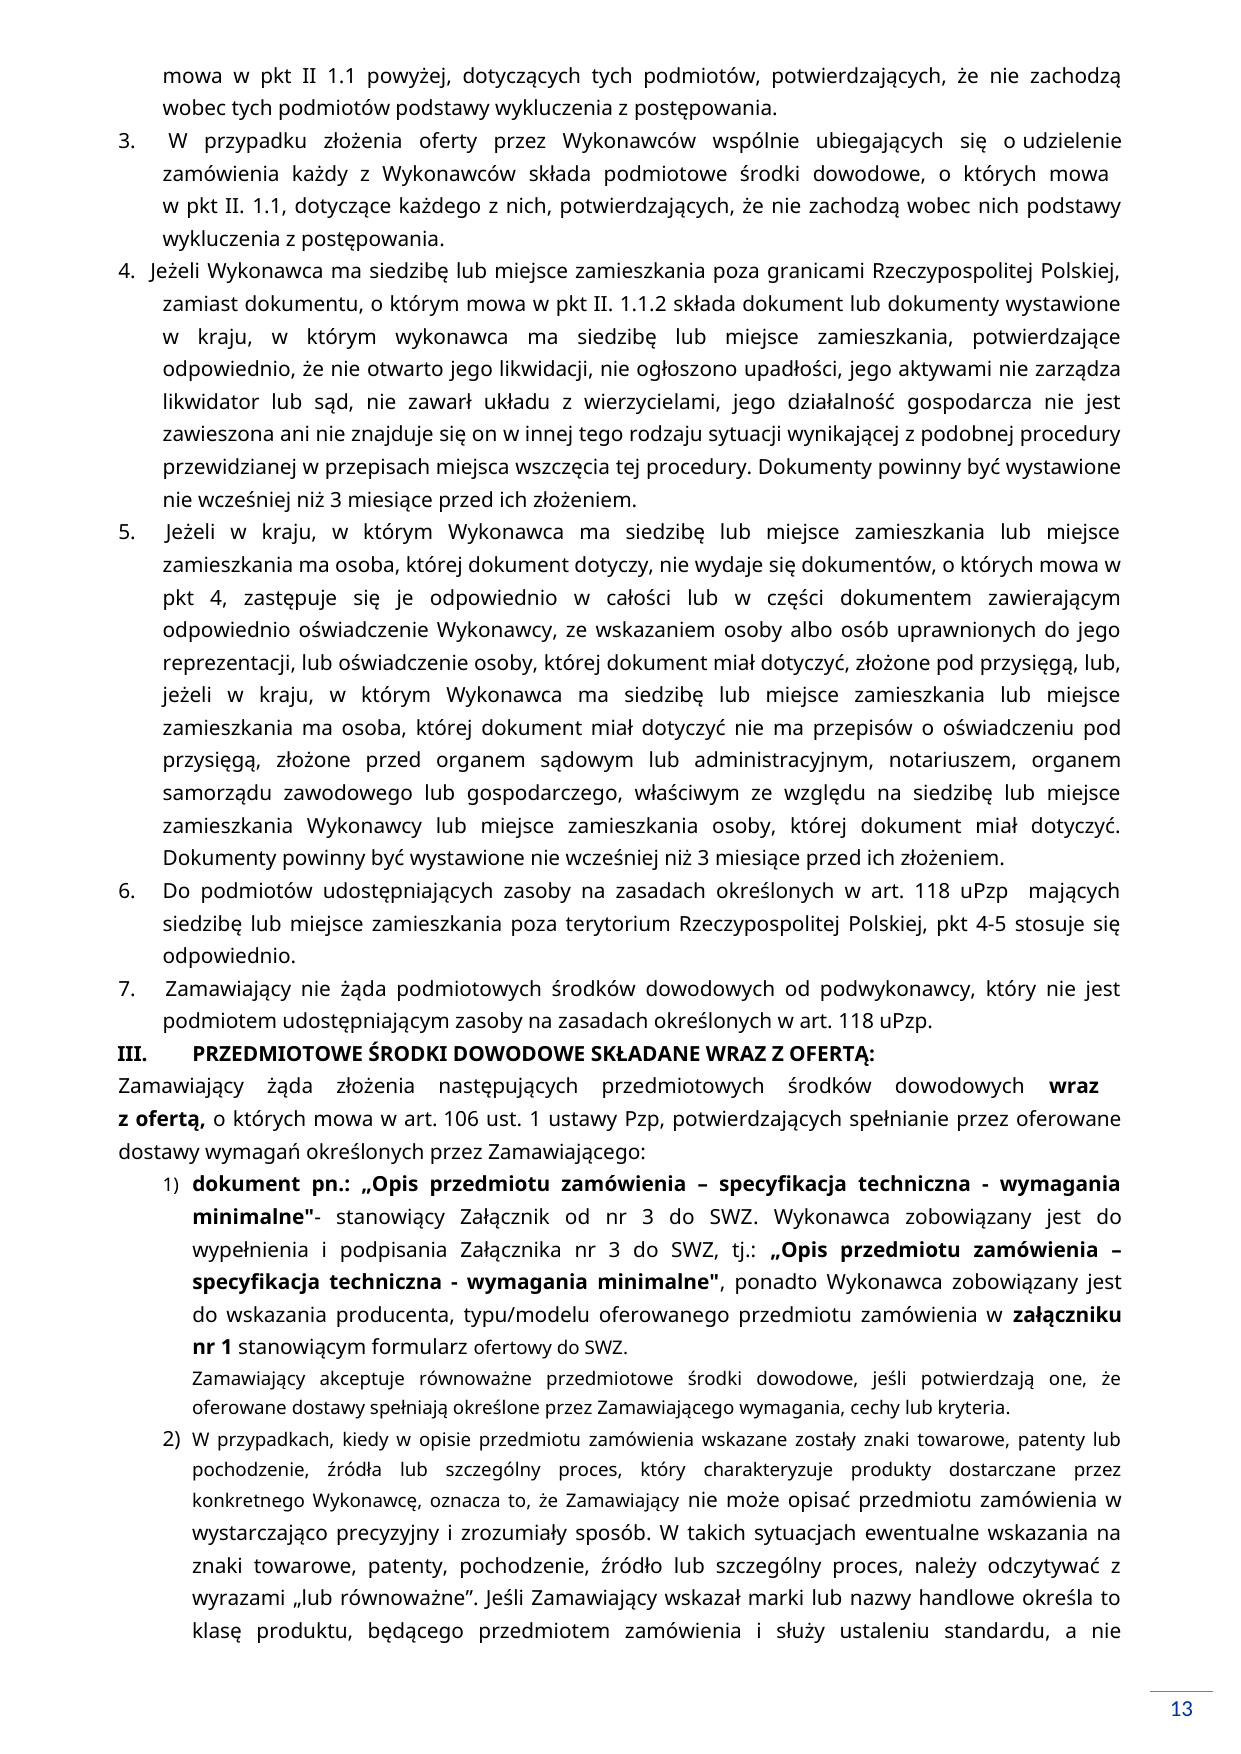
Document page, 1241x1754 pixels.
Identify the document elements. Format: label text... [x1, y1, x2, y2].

text 7. Zamawiający nie żąda podmiotowych środków dowodowych od podwykonawcy, który nie jest podmiotem udostępniającym zasoby na zasadach określonych w art. 118 uPzp. [118, 974, 1122, 1035]
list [162, 1424, 1122, 1644]
text 4. Jeżeli Wykonawca ma siedzibę lub miejsce zamieszkania poza granicami Rzeczypospolitej Polskiej, zamiast dokumentu, o którym mowa w pkt II. 1.1.2 składa dokument lub dokumenty wystawione w kraju, w którym wykonawca ma siedzibę lub miejsce zamieszkania, potwierdzające odpowiednio, że nie otwarto jego likwidacji, nie ogłoszono upadłości, jego aktywami nie zarządza likwidator lub sąd, nie zawarł układu z wierzycielami, jego działalność gospodarcza nie jest zawieszona ani nie znajduje się on w innej tego rodzaju sytuacji wynikającej z podobnej procedury przewidzianej w przepisach miejsca wszczęcia tej procedury. Dokumenty powinny być wystawione nie wcześniej niż 3 miesiące przed ich złożeniem. [118, 257, 1122, 513]
text 6. Do podmiotów udostępniających zasoby na zasadach określonych w art. 118 uPzp mających siedzibę lub miejsce zamieszkania poza terytorium Rzeczypospolitej Polskiej, pkt 4-5 stosuje się odpowiednio. [118, 876, 1122, 970]
text Zamawiający akceptuje równoważne przedmiotowe środki dowodowe, jeśli potwierdzają one, że oferowane dostawy spełniają określone przez Zamawiającego wymagania, cechy lub kryteria. [192, 1365, 1122, 1420]
text Zamawiający żąda złożenia następujących przedmiotowych środków dowodowych wraz z ofertą, o których mowa w art. 106 ust. 1 ustawy Pzp, potwierdzających spełnianie przez oferowane dostawy wymagań określonych przez Zamawiającego: [118, 1072, 1122, 1165]
text 5. Jeżeli w kraju, w którym Wykonawca ma siedzibę lub miejsce zamieszkania lub miejsce zamieszkania ma osoba, której dokument dotyczy, nie wydaje się dokumentów, o których mowa w pkt 4, zastępuje się je odpowiednio w całości lub w części dokumentem zawierającym odpowiednio oświadczenie Wykonawcy, ze wskazaniem osoby albo osób uprawnionych do jego reprezentacji, lub oświadczenie osoby, której dokument miał dotyczyć, złożone pod przysięgą, lub, jeżeli w kraju, w którym Wykonawca ma siedzibę lub miejsce zamieszkania lub miejsce zamieszkania ma osoba, której dokument miał dotyczyć nie ma przepisów o oświadczeniu pod przysięgą, złożone przed organem sądowym lub administracyjnym, notariuszem, organem samorządu zawodowego lub gospodarczego, właściwym ze względu na siedzibę lub miejsce zamieszkania Wykonawcy lub miejsce zamieszkania osoby, której dokument miał dotyczyć. Dokumenty powinny być wystawione nie wcześniej niż 3 miesiące przed ich złożeniem. [118, 517, 1122, 872]
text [118, 61, 1122, 122]
list 3. W przypadku złożenia oferty przez Wykonawców wspólnie ubiegających się o udzielenie zamówienia każdy z Wykonawców składa podmiotowe środki dowodowe, o których mowa w pkt II. 1.1, dotyczące każdego z nich, potwierdzających, że nie zachodzą wobec nich podstawy wykluczenia z postępowania. [118, 126, 1122, 252]
list dokument pn.: „Opis przedmiotu zamówienia – specyfikacja techniczna - wymagania minimalne"- stanowiący Załącznik od nr 3 do SWZ. Wykonawca zobowiązany jest do wypełnienia i podpisania Załącznika nr 3 do SWZ, tj.: „Opis przedmiotu zamówienia – specyfikacja techniczna - wymagania minimalne", ponadto Wykonawca zobowiązany jest do wskazania producenta, typu/modelu oferowanego przedmiotu zamówienia w załączniku nr 1 stanowiącym formularz ofertowy do SWZ. [162, 1169, 1122, 1361]
list PRZEDMIOTOWE ŚRODKI DOWODOWE SKŁADANE WRAZ Z OFERTĄ: [117, 1039, 1122, 1067]
